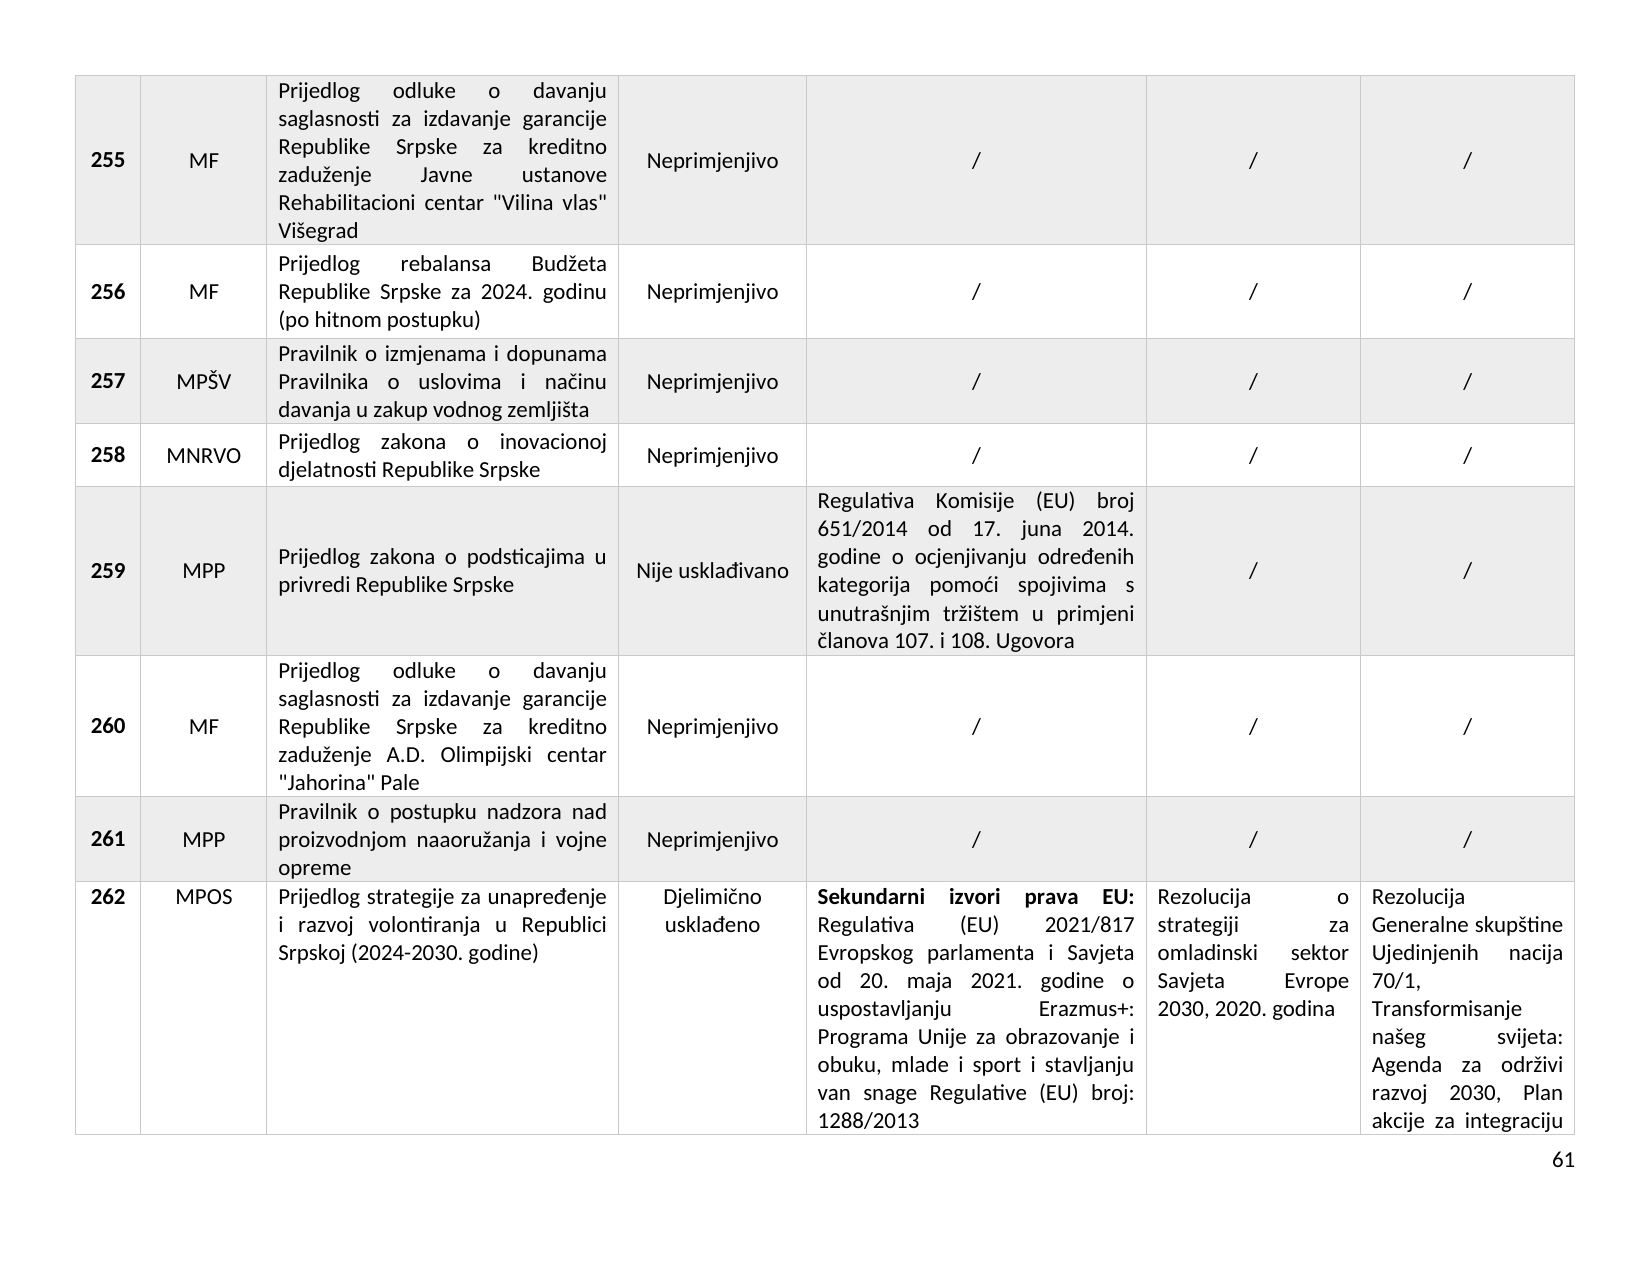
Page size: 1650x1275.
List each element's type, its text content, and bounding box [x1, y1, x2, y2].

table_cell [1361, 882, 1574, 1134]
table_cell MNRVO [141, 424, 266, 486]
table_cell MF [141, 245, 266, 338]
table_cell / [1147, 339, 1360, 423]
table_cell Neprimjenjivo [619, 424, 806, 486]
table_cell MPP [141, 487, 266, 655]
table_cell / [1361, 656, 1574, 796]
table_cell / [807, 424, 1146, 486]
table_cell MPP [141, 797, 266, 881]
table_cell Prijedlog zakona o podsticajima u privredi Republike Srpske [267, 487, 618, 655]
table_cell / [1361, 245, 1574, 338]
table_cell / [807, 339, 1146, 423]
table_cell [619, 882, 806, 1134]
table_cell / [807, 76, 1146, 244]
table_cell Neprimjenjivo [619, 245, 806, 338]
table_cell 262 [76, 882, 140, 1134]
table_cell Pravilnik o postupku nadzora nad proizvodnjom naaoružanja i vojne opreme [267, 797, 618, 881]
table_cell 256 [76, 245, 140, 338]
table_cell MF [141, 656, 266, 796]
table_cell Neprimjenjivo [619, 76, 806, 244]
table_cell / [1361, 339, 1574, 423]
table_cell / [807, 245, 1146, 338]
table_cell / [1147, 487, 1360, 655]
table_cell / [1147, 245, 1360, 338]
table_cell 258 [76, 424, 140, 486]
table_cell / [807, 656, 1146, 796]
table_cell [1147, 882, 1360, 1134]
table_cell / [1147, 797, 1360, 881]
table_cell / [1361, 797, 1574, 881]
table_cell Prijedlog odluke o davanju saglasnosti za izdavanje garancije Republike Srpske za kreditno zaduženje Javne ustanove Rehabilitacioni centar "Vilina vlas" Višegrad [267, 76, 618, 244]
table_cell Prijedlog odluke o davanju saglasnosti za izdavanje garancije Republike Srpske za kreditno zaduženje A.D. Olimpijski centar "Jahorina" Pale [267, 656, 618, 796]
table_cell Neprimjenjivo [619, 797, 806, 881]
table_cell / [1147, 76, 1360, 244]
table_cell 261 [76, 797, 140, 881]
table_cell MF [141, 76, 266, 244]
table_cell / [1147, 656, 1360, 796]
table_cell Pravilnik o izmjenama i dopunama Pravilnika o uslovima i načinu davanja u zakup vodnog zemlјišta [267, 339, 618, 423]
table_cell / [1361, 76, 1574, 244]
table_cell Prijedlog zakona o inovacionoj djelatnosti Republike Srpske [267, 424, 618, 486]
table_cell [807, 882, 1146, 1134]
table_cell 255 [76, 76, 140, 244]
table_cell Prijedlog rebalansa Budžeta Republike Srpske za 2024. godinu (po hitnom postupku) [267, 245, 618, 338]
table_cell Nije usklađivano [619, 487, 806, 655]
table_cell 257 [76, 339, 140, 423]
table_cell MPŠV [141, 339, 266, 423]
table_cell / [1147, 424, 1360, 486]
table_cell Regulativa Komisije (EU) broj 651/2014 od 17. juna 2014. godine o ocjenjivanju određenih kategorija pomoći spojivima s unutrašnjim tržištem u primjeni članova 107. i 108. Ugovora [807, 487, 1146, 655]
table_cell / [807, 797, 1146, 881]
table_cell MPOS [141, 882, 266, 1134]
table_cell Neprimjenjivo [619, 656, 806, 796]
table_cell Neprimjenjivo [619, 339, 806, 423]
table_cell 260 [76, 656, 140, 796]
table_cell 259 [76, 487, 140, 655]
table_cell / [1361, 487, 1574, 655]
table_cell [267, 882, 618, 1134]
table_cell / [1361, 424, 1574, 486]
